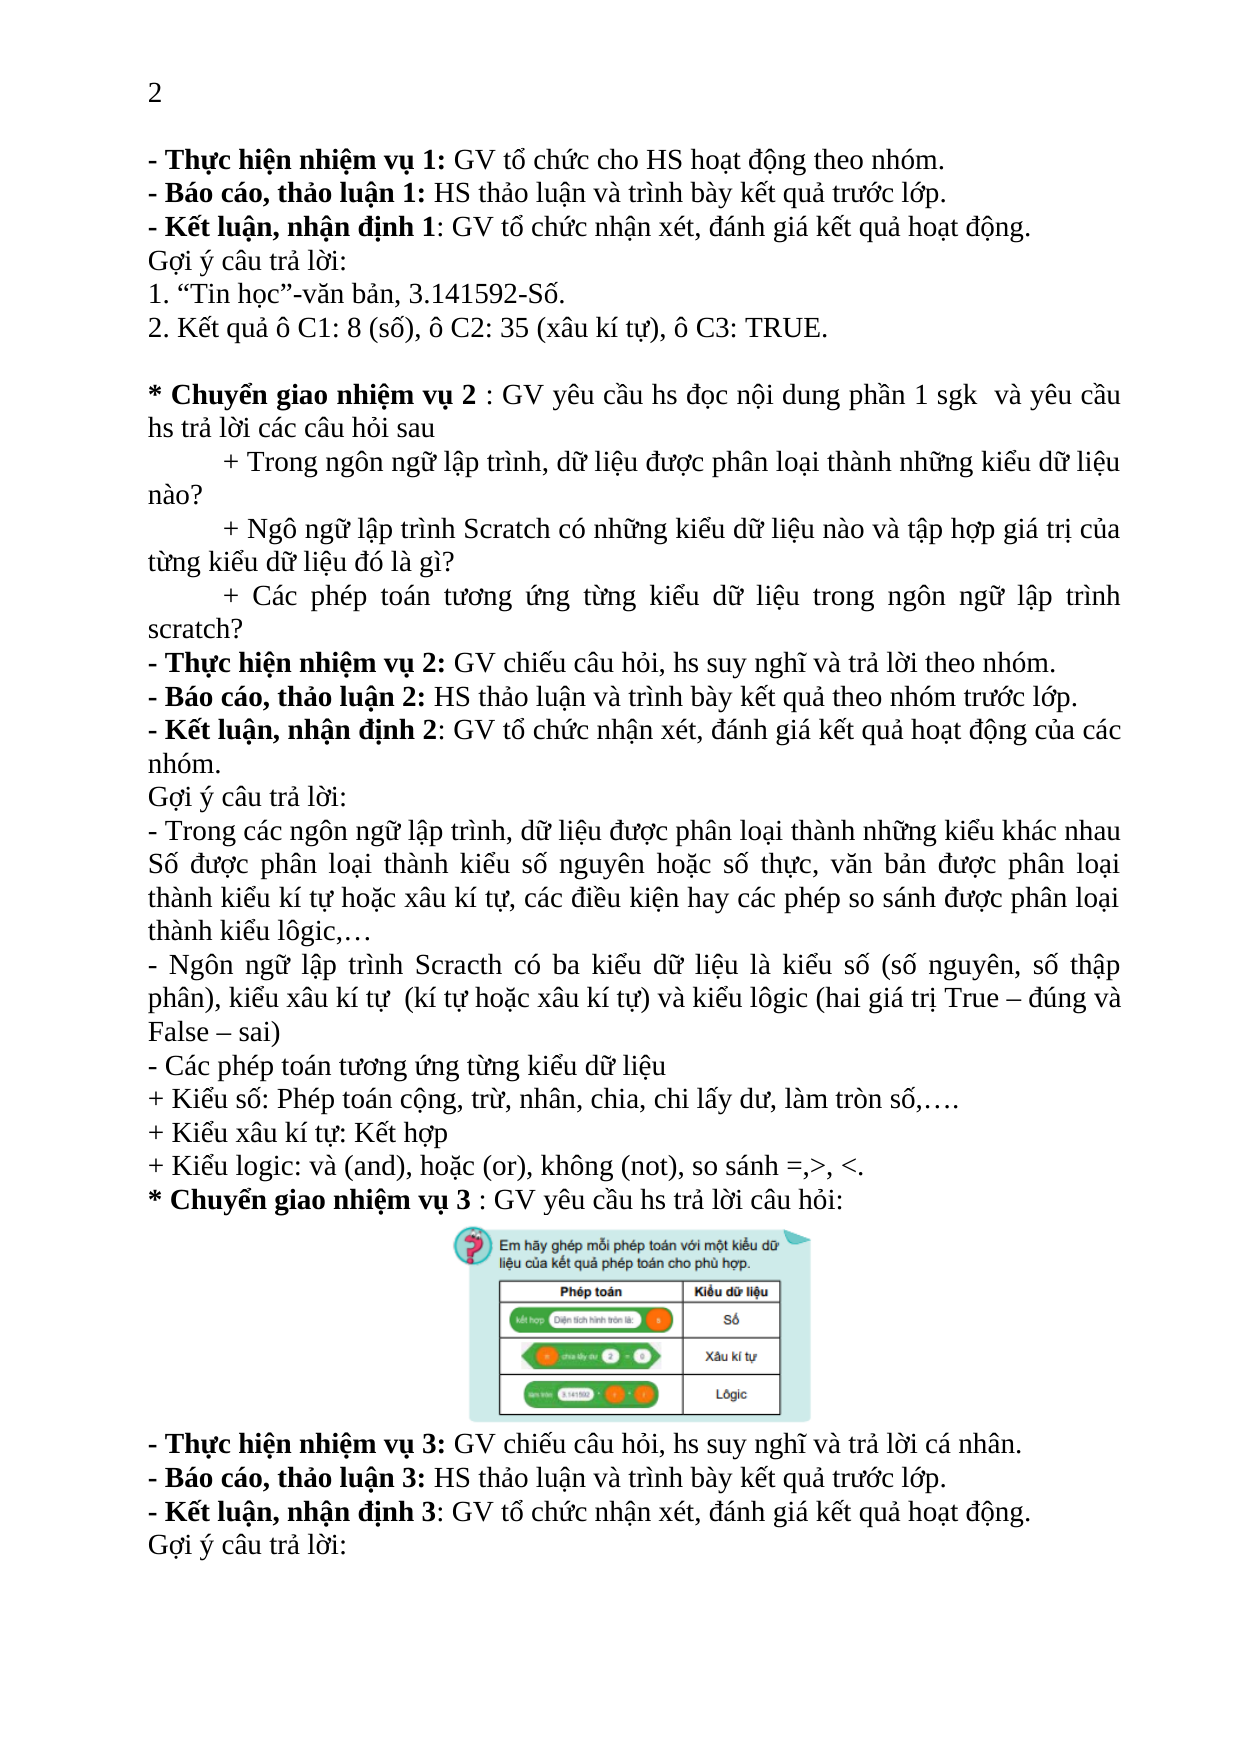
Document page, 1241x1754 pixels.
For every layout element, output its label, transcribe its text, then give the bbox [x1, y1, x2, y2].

text - Trong các ngôn ngữ lập trình, dữ liệu được phân loại thành những kiểu khác nhau Số được phân loại thành kiểu số nguyên hoặc số thực, văn bản được phân loại thành kiểu kí tự hoặc xâu kí tự, các điều kiện hay các phép so sánh được phân loại thành kiểu lôgic,… [148, 813, 1122, 947]
text + Kiểu xâu kí tự: Kết hợp [148, 1115, 1122, 1148]
text - Báo cáo, thảo luận 2: HS thảo luận và trình bày kết quả theo nhóm trước lớp. [148, 679, 1122, 712]
text - Thực hiện nhiệm vụ 1: GV tổ chức cho HS hoạt động theo nhóm. [148, 142, 1122, 176]
text + Kiểu số: Phép toán cộng, trừ, nhân, chia, chi lấy dư, làm tròn số,…. [148, 1081, 1122, 1115]
text + Ngô ngữ lập trình Scratch có những kiểu dữ liệu nào và tập hợp giá trị của từng kiểu dữ liệu đó là gì? [148, 511, 1122, 578]
text 2. Kết quả ô C1: 8 (số), ô C2: 35 (xâu kí tự), ô C3: TRUE. [148, 310, 1122, 343]
text 1. “Tin học”-văn bản, 3.141592-Số. [148, 276, 1122, 310]
text - Thực hiện nhiệm vụ 2: GV chiếu câu hỏi, hs suy nghĩ và trả lời theo nhóm. [148, 645, 1122, 679]
text Gợi ý câu trả lời: [148, 779, 1122, 813]
text + Trong ngôn ngữ lập trình, dữ liệu được phân loại thành những kiểu dữ liệu nào? [148, 444, 1122, 511]
text - Ngôn ngữ lập trình Scracth có ba kiểu dữ liệu là kiểu số (số nguyên, số thập phân), kiểu xâu kí tự (kí tự hoặc xâu kí tự) và kiểu lôgic (hai giá trị True – đúng và False – sai) [148, 947, 1122, 1048]
text - Báo cáo, thảo luận 1: HS thảo luận và trình bày kết quả trước lớp. [148, 176, 1122, 209]
text + Các phép toán tương ứng từng kiểu dữ liệu trong ngôn ngữ lập trình scratch? [148, 578, 1122, 645]
picture [446, 1215, 824, 1427]
text Gợi ý câu trả lời: [148, 243, 1122, 276]
text + Kiểu logic: và (and), hoặc (or), không (not), so sánh =,>, <. [148, 1148, 1122, 1182]
text - Kết luận, nhận định 1: GV tổ chức nhận xét, đánh giá kết quả hoạt động. [148, 209, 1122, 243]
text - Các phép toán tương ứng từng kiểu dữ liệu [148, 1048, 1122, 1081]
text - Báo cáo, thảo luận 3: HS thảo luận và trình bày kết quả trước lớp. [148, 1460, 1122, 1494]
text * Chuyển giao nhiệm vụ 2 : GV yêu cầu hs đọc nội dung phần 1 sgk và yêu cầu hs trả lời các câu hỏi sau [148, 377, 1122, 444]
text - Kết luận, nhận định 2: GV tổ chức nhận xét, đánh giá kết quả hoạt động của các nhóm. [148, 712, 1122, 779]
text Gợi ý câu trả lời: [148, 1527, 1122, 1561]
text - Thực hiện nhiệm vụ 3: GV chiếu câu hỏi, hs suy nghĩ và trả lời cá nhân. [148, 1427, 1122, 1460]
text - Kết luận, nhận định 3: GV tổ chức nhận xét, đánh giá kết quả hoạt động. [148, 1494, 1122, 1527]
text * Chuyển giao nhiệm vụ 3 : GV yêu cầu hs trả lời câu hỏi: [148, 1182, 1122, 1215]
